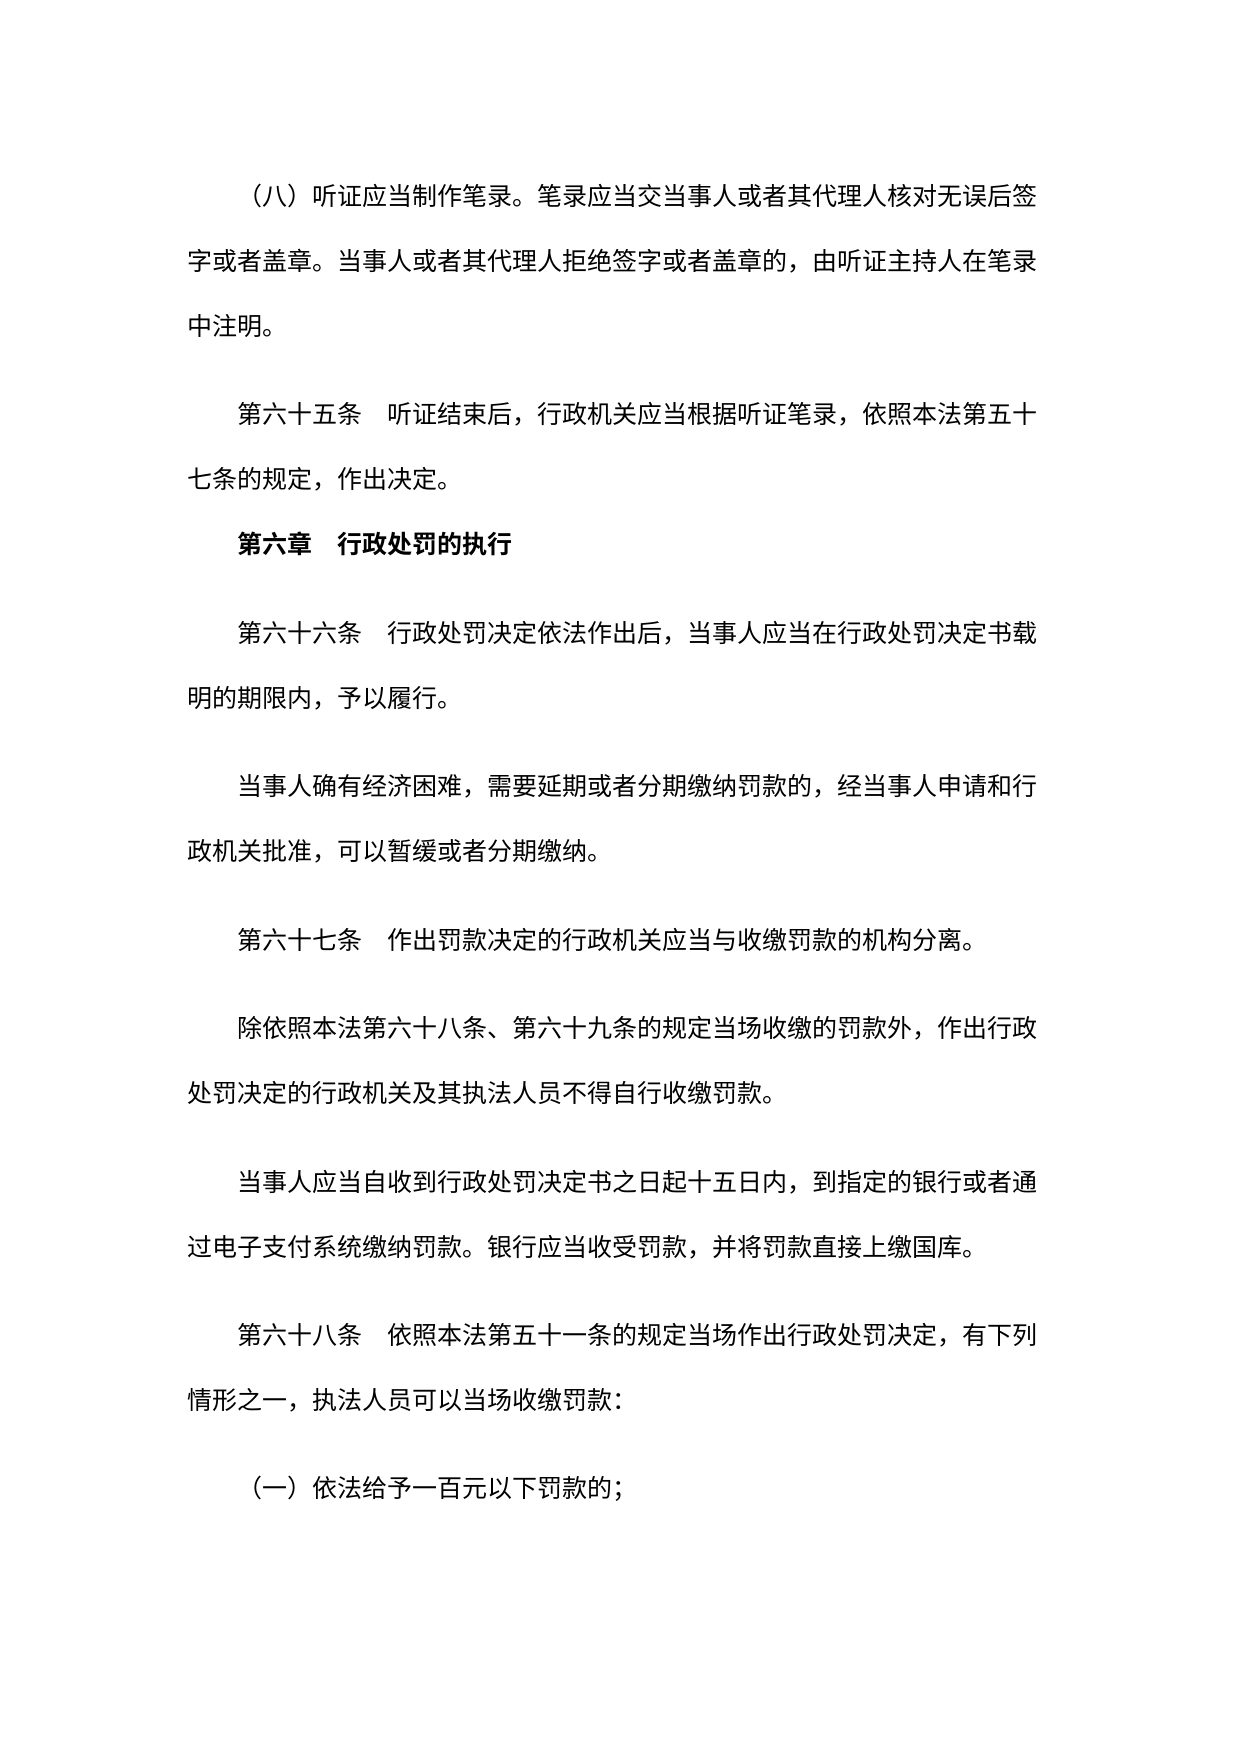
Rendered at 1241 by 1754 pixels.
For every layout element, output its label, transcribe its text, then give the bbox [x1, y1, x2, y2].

text 第六十八条 依照本法第五十一条的规定当场作出行政处罚决定，有下列情形之一，执法人员可以当场收缴罚款： [187, 1301, 1053, 1431]
text 第六十六条 行政处罚决定依法作出后，当事人应当在行政处罚决定书载明的期限内，予以履行。 [187, 599, 1053, 729]
text 第六章 行政处罚的执行 [187, 510, 1053, 575]
text 当事人确有经济困难，需要延期或者分期缴纳罚款的，经当事人申请和行政机关批准，可以暂缓或者分期缴纳。 [187, 752, 1053, 882]
text 第六十七条 作出罚款决定的行政机关应当与收缴罚款的机构分离。 [187, 906, 1053, 971]
text （八）听证应当制作笔录。笔录应当交当事人或者其代理人核对无误后签字或者盖章。当事人或者其代理人拒绝签字或者盖章的，由听证主持人在笔录中注明。 [187, 162, 1053, 357]
text 当事人应当自收到行政处罚决定书之日起十五日内，到指定的银行或者通过电子支付系统缴纳罚款。银行应当收受罚款，并将罚款直接上缴国库。 [187, 1148, 1053, 1278]
text （一）依法给予一百元以下罚款的； [187, 1454, 1053, 1519]
text 除依照本法第六十八条、第六十九条的规定当场收缴的罚款外，作出行政处罚决定的行政机关及其执法人员不得自行收缴罚款。 [187, 994, 1053, 1124]
text 第六十五条 听证结束后，行政机关应当根据听证笔录，依照本法第五十七条的规定，作出决定。 [187, 380, 1053, 510]
